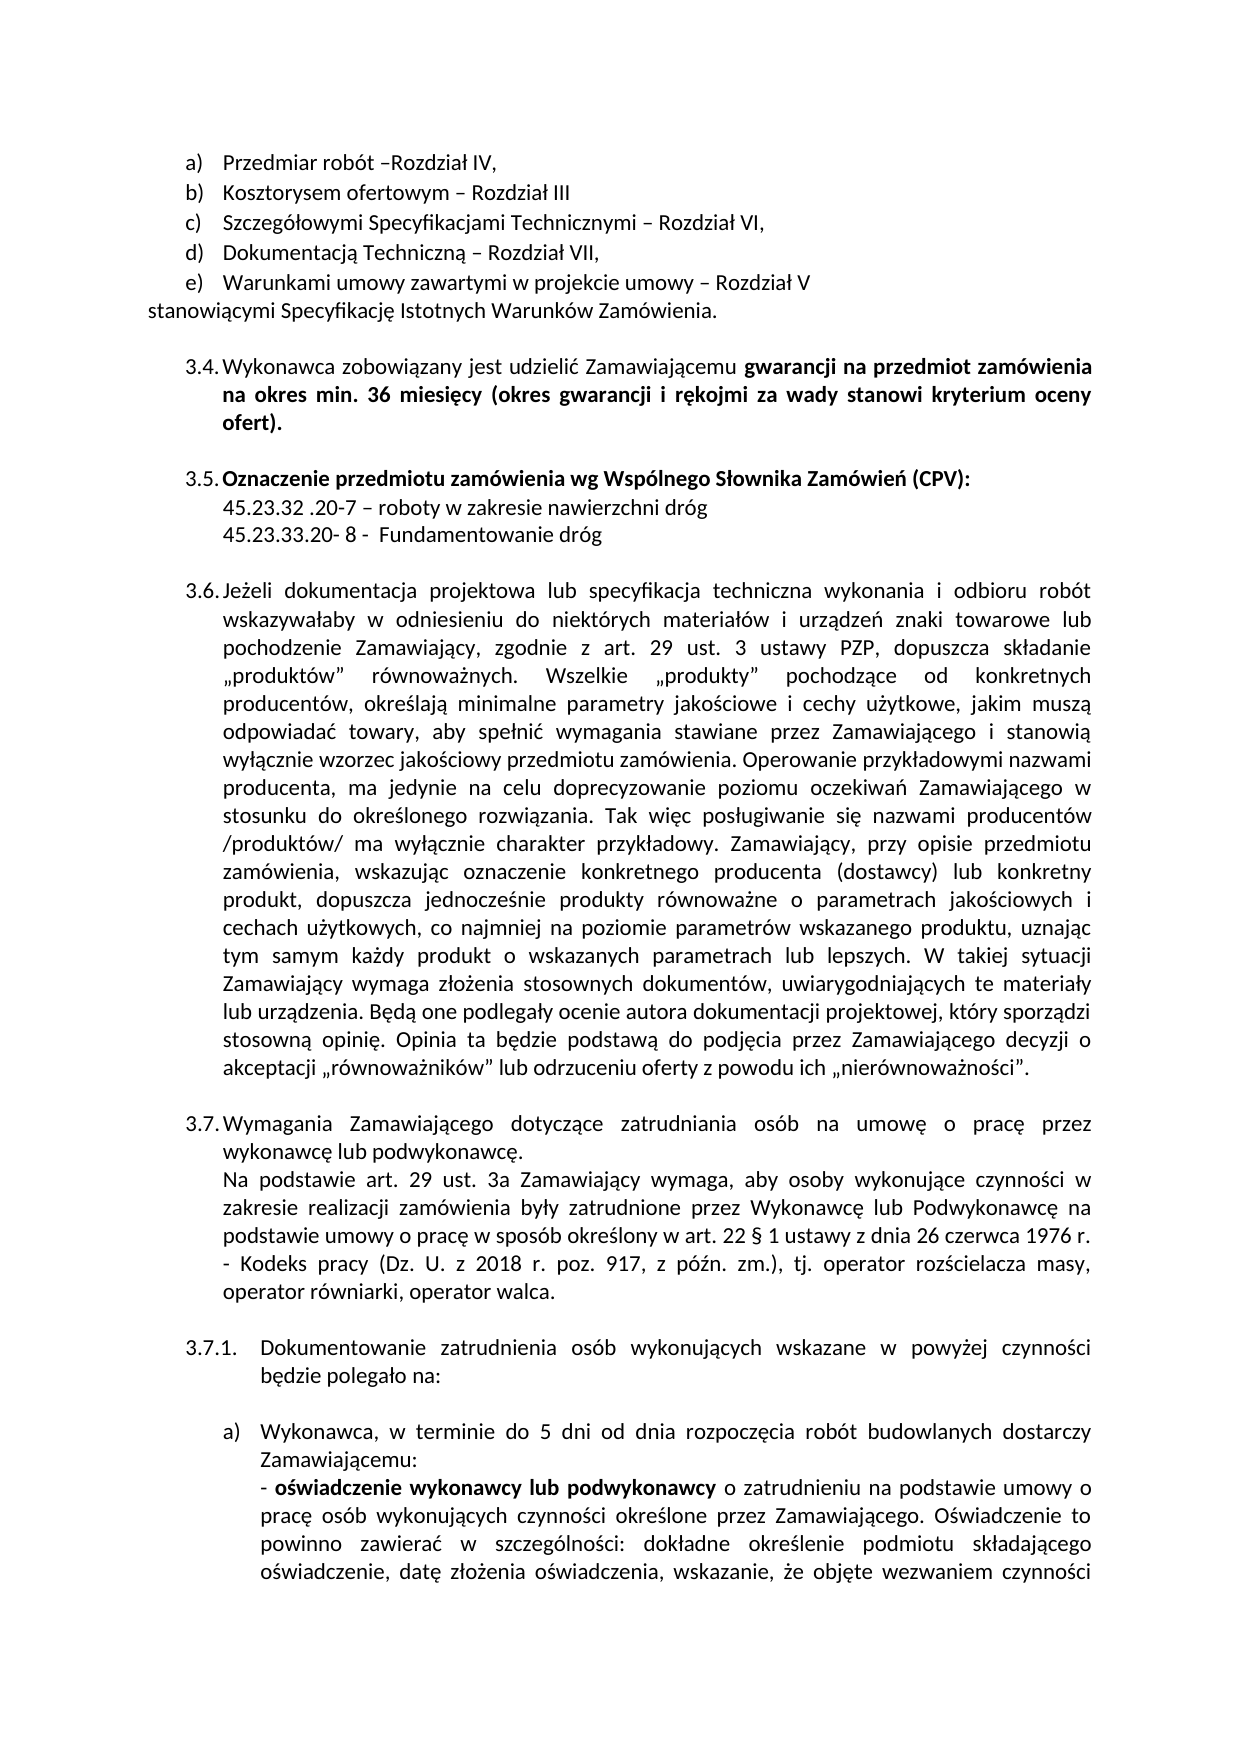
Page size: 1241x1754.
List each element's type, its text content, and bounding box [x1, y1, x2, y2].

list Oznaczenie przedmiotu zamówienia wg Wspólnego Słownika Zamówień (CPV): [185, 464, 1093, 493]
text stanowiącymi Specyfikację Istotnych Warunków Zamówienia. [148, 296, 1093, 324]
list Wykonawca, w terminie do 5 dni od dnia rozpoczęcia robót budowlanych dostarczy Zamawiającemu: [223, 1417, 1093, 1473]
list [260, 1473, 1093, 1585]
list Na podstawie art. 29 ust. 3a Zamawiający wymaga, aby osoby wykonujące czynności w zakresie realizacji zamówienia były zatrudnione przez Wykonawcę lub Podwykonawcę na podstawie umowy o pracę w sposób określony w art. 22 § 1 ustawy z dnia 26 czerwca 1976 r. - Kodeks pracy (Dz. U. z 2018 r. poz. 917, z późn. zm.), tj. operator rozścielacza masy, operator równiarki, operator walca. [223, 1165, 1093, 1305]
list 45.23.33.20- 8 - Fundamentowanie dróg [223, 521, 1093, 549]
list Dokumentacją Techniczną – Rozdział VII, [185, 238, 1093, 266]
list Wymagania Zamawiającego dotyczące zatrudniania osób na umowę o pracę przez wykonawcę lub podwykonawcę. [185, 1109, 1093, 1165]
list 45.23.32 .20-7 – roboty w zakresie nawierzchni dróg [223, 493, 1093, 521]
list Szczegółowymi Specyfikacjami Technicznymi – Rozdział VI, [185, 208, 1093, 236]
list Warunkami umowy zawartymi w projekcie umowy – Rozdział V [185, 268, 1093, 296]
list Jeżeli dokumentacja projektowa lub specyfikacja techniczna wykonania i odbioru robót wskazywałaby w odniesieniu do niektórych materiałów i urządzeń znaki towarowe lub pochodzenie Zamawiający, zgodnie z art. 29 ust. 3 ustawy PZP, dopuszcza składanie „produktów” równoważnych. Wszelkie „produkty” pochodzące od konkretnych producentów, określają minimalne parametry jakościowe i cechy użytkowe, jakim muszą odpowiadać towary, aby spełnić wymagania stawiane przez Zamawiającego i stanowią wyłącznie wzorzec jakościowy przedmiotu zamówienia. Operowanie przykładowymi nazwami producenta, ma jedynie na celu doprecyzowanie poziomu oczekiwań Zamawiającego w stosunku do określonego rozwiązania. Tak więc posługiwanie się nazwami producentów /produktów/ ma wyłącznie charakter przykładowy. Zamawiający, przy opisie przedmiotu zamówienia, wskazując oznaczenie konkretnego producenta (dostawcy) lub konkretny produkt, dopuszcza jednocześnie produkty równoważne o parametrach jakościowych i cechach użytkowych, co najmniej na poziomie parametrów wskazanego produktu, uznając tym samym każdy produkt o wskazanych parametrach lub lepszych. W takiej sytuacji Zamawiający wymaga złożenia stosownych dokumentów, uwiarygodniających te materiały lub urządzenia. Będą one podlegały ocenie autora dokumentacji projektowej, który sporządzi stosowną opinię. Opinia ta będzie podstawą do podjęcia przez Zamawiającego decyzji o akceptacji „równoważników” lub odrzuceniu oferty z powodu ich „nierównoważności”. [185, 577, 1093, 1081]
list Kosztorysem ofertowym – Rozdział III [185, 178, 1093, 206]
list Przedmiar robót –Rozdział IV, [185, 148, 1093, 176]
list Dokumentowanie zatrudnienia osób wykonujących wskazane w powyżej czynności będzie polegało na: [185, 1333, 1093, 1389]
list Wykonawca zobowiązany jest udzielić Zamawiającemu gwarancji na przedmiot zamówienia na okres min. 36 miesięcy (okres gwarancji i rękojmi za wady stanowi kryterium oceny ofert). [185, 352, 1093, 437]
